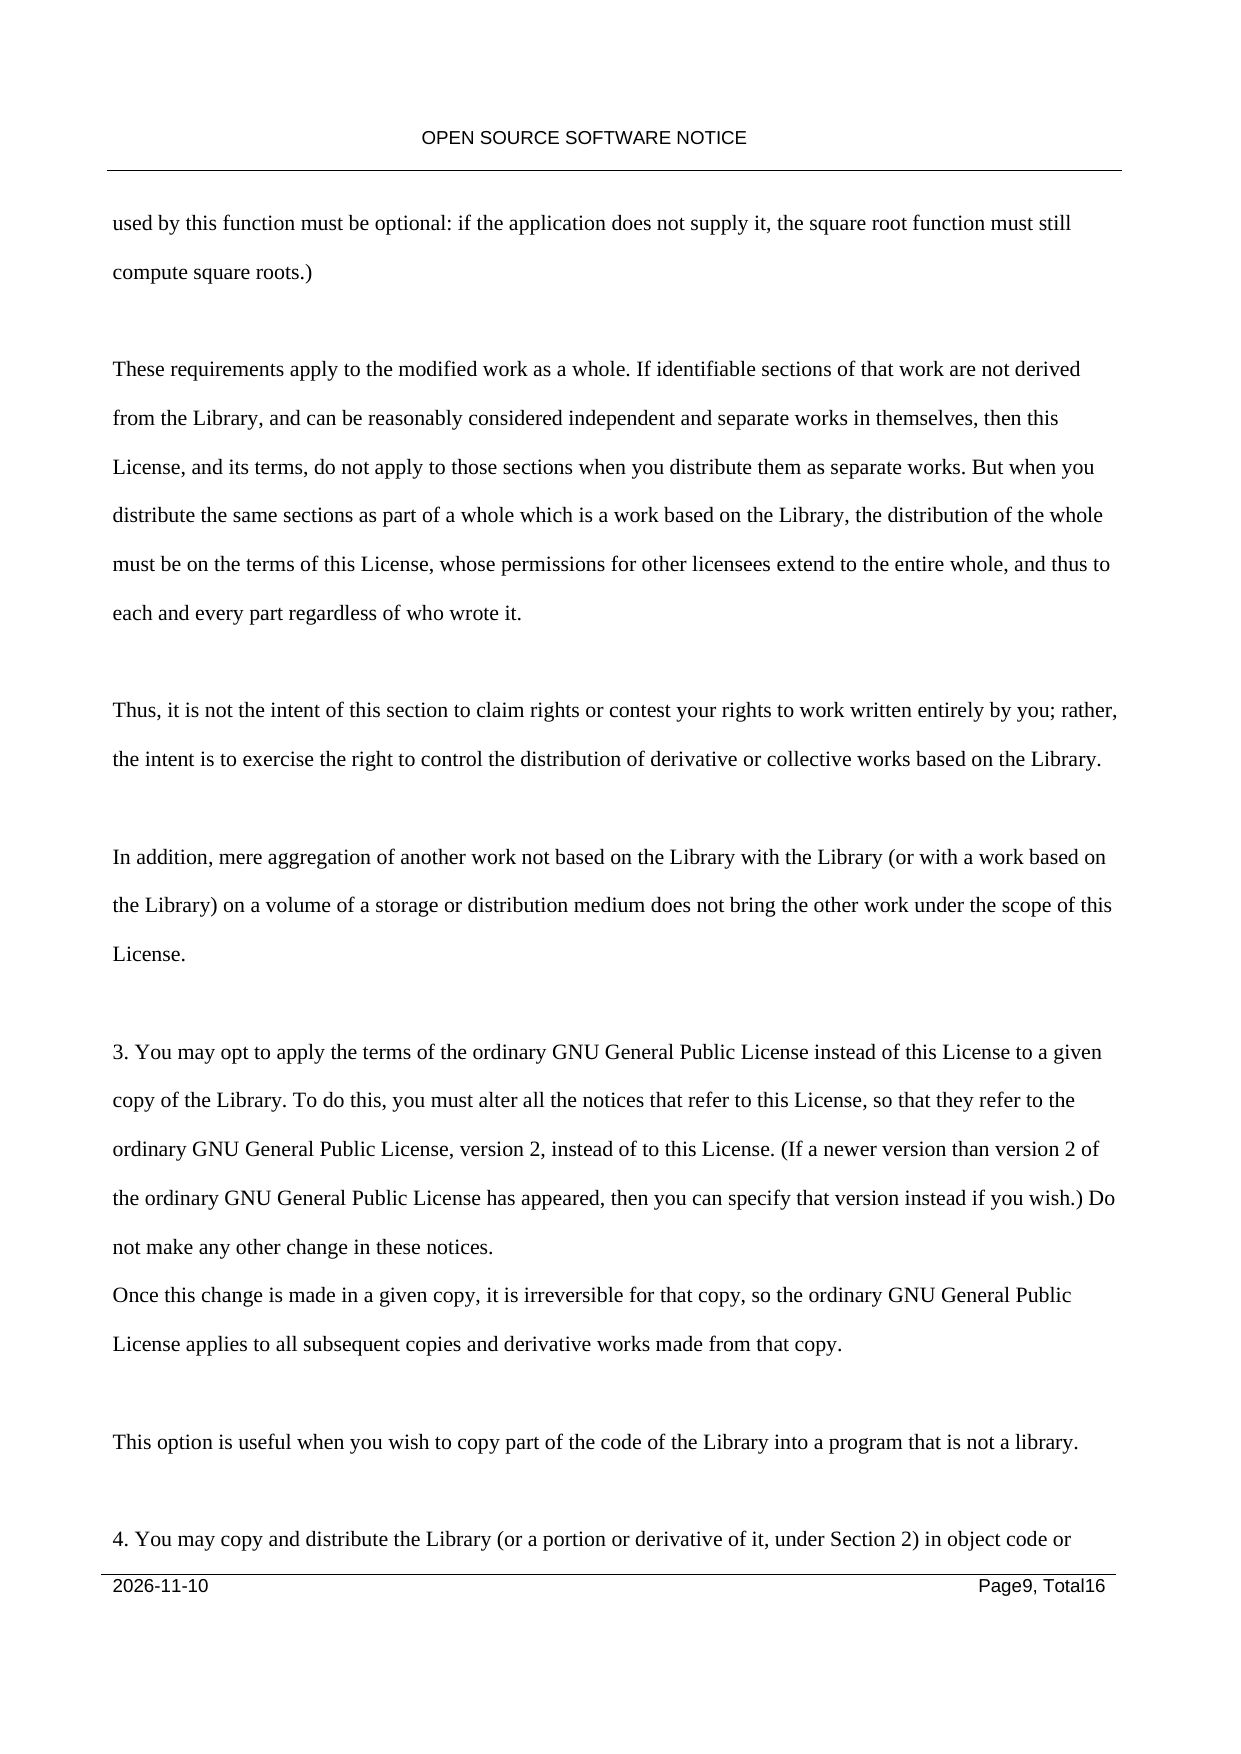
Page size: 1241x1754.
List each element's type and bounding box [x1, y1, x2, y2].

text [112, 206, 1128, 1555]
